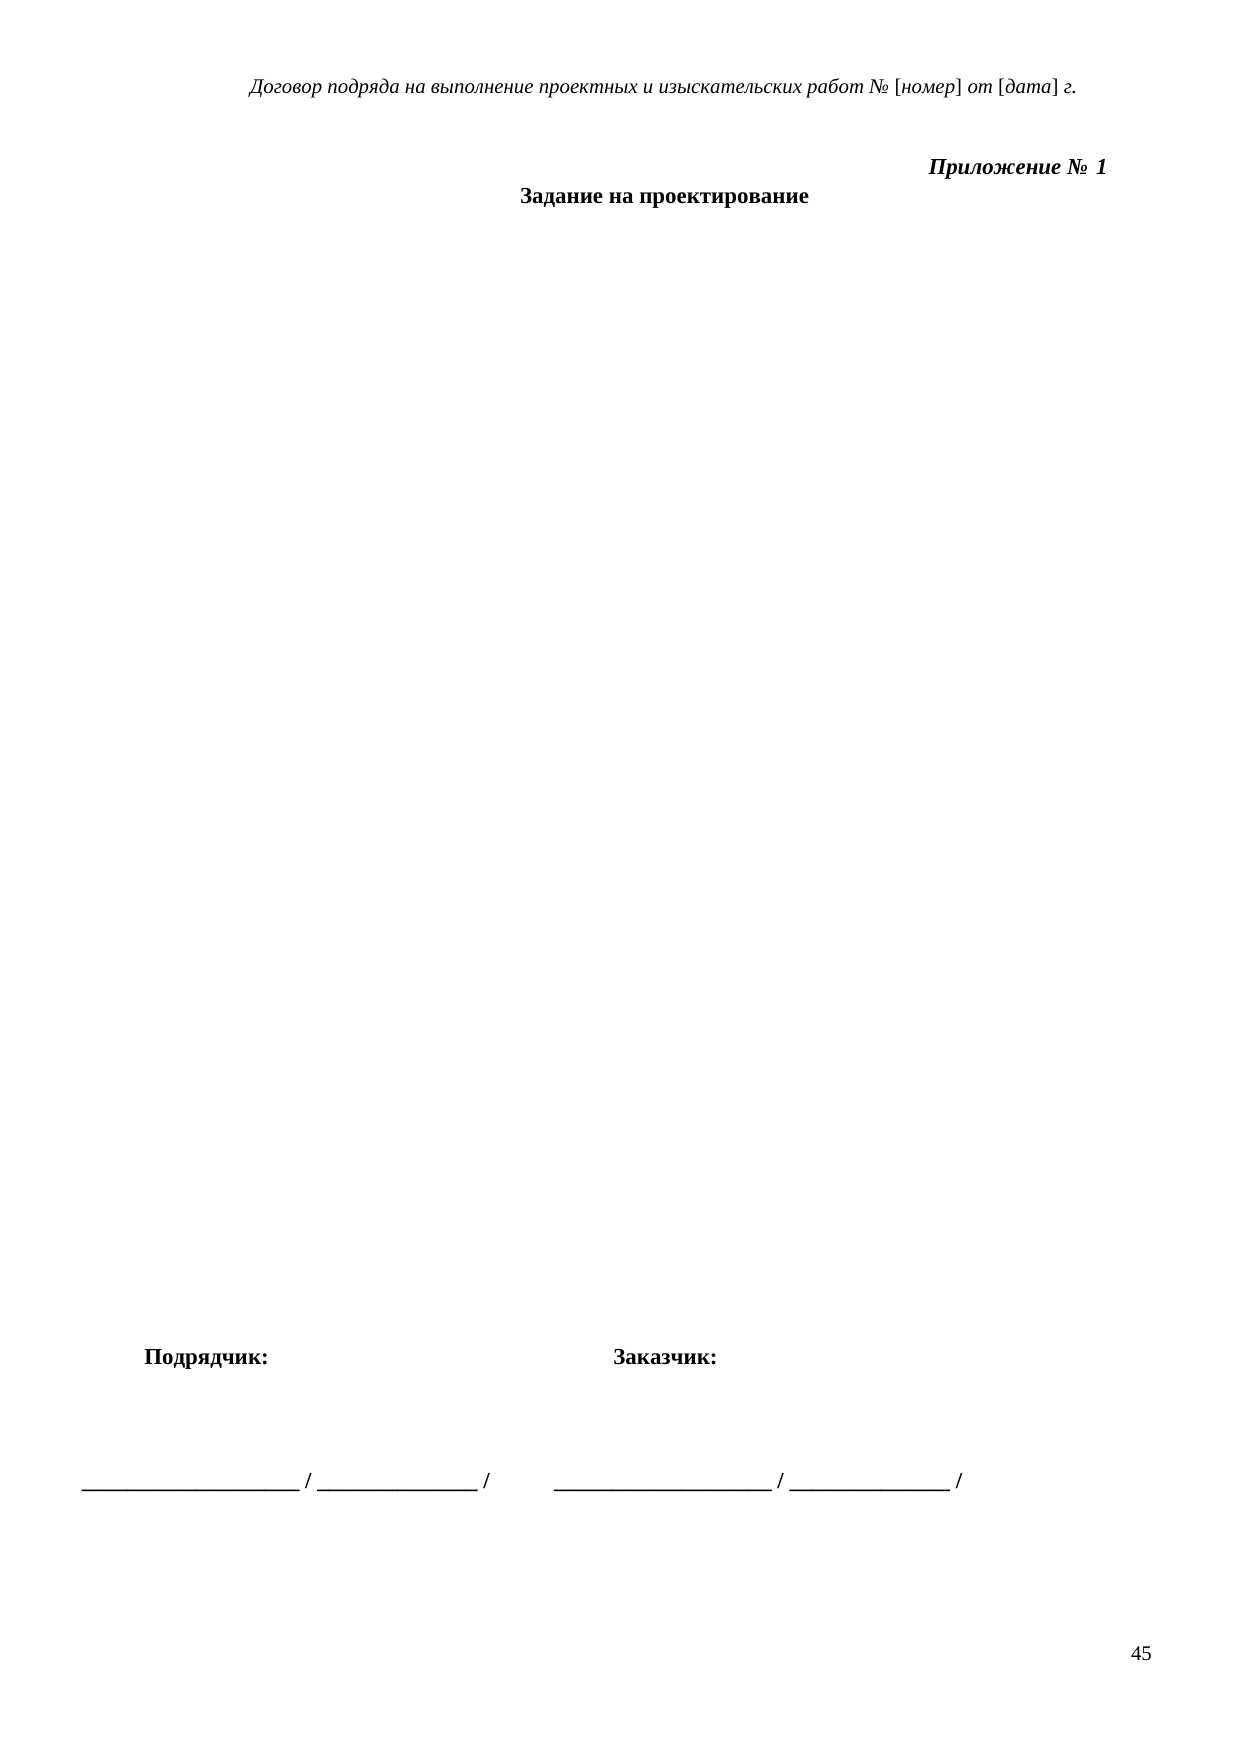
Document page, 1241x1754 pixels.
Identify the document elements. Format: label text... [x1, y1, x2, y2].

table_header Заказчик: ___________________ / ______________ / [602, 1343, 1097, 1508]
table_header Подрядчик: ___________________ / ______________ / [129, 1343, 602, 1508]
subtitle Приложение № 1 Задание на проектирование [177, 153, 1152, 208]
